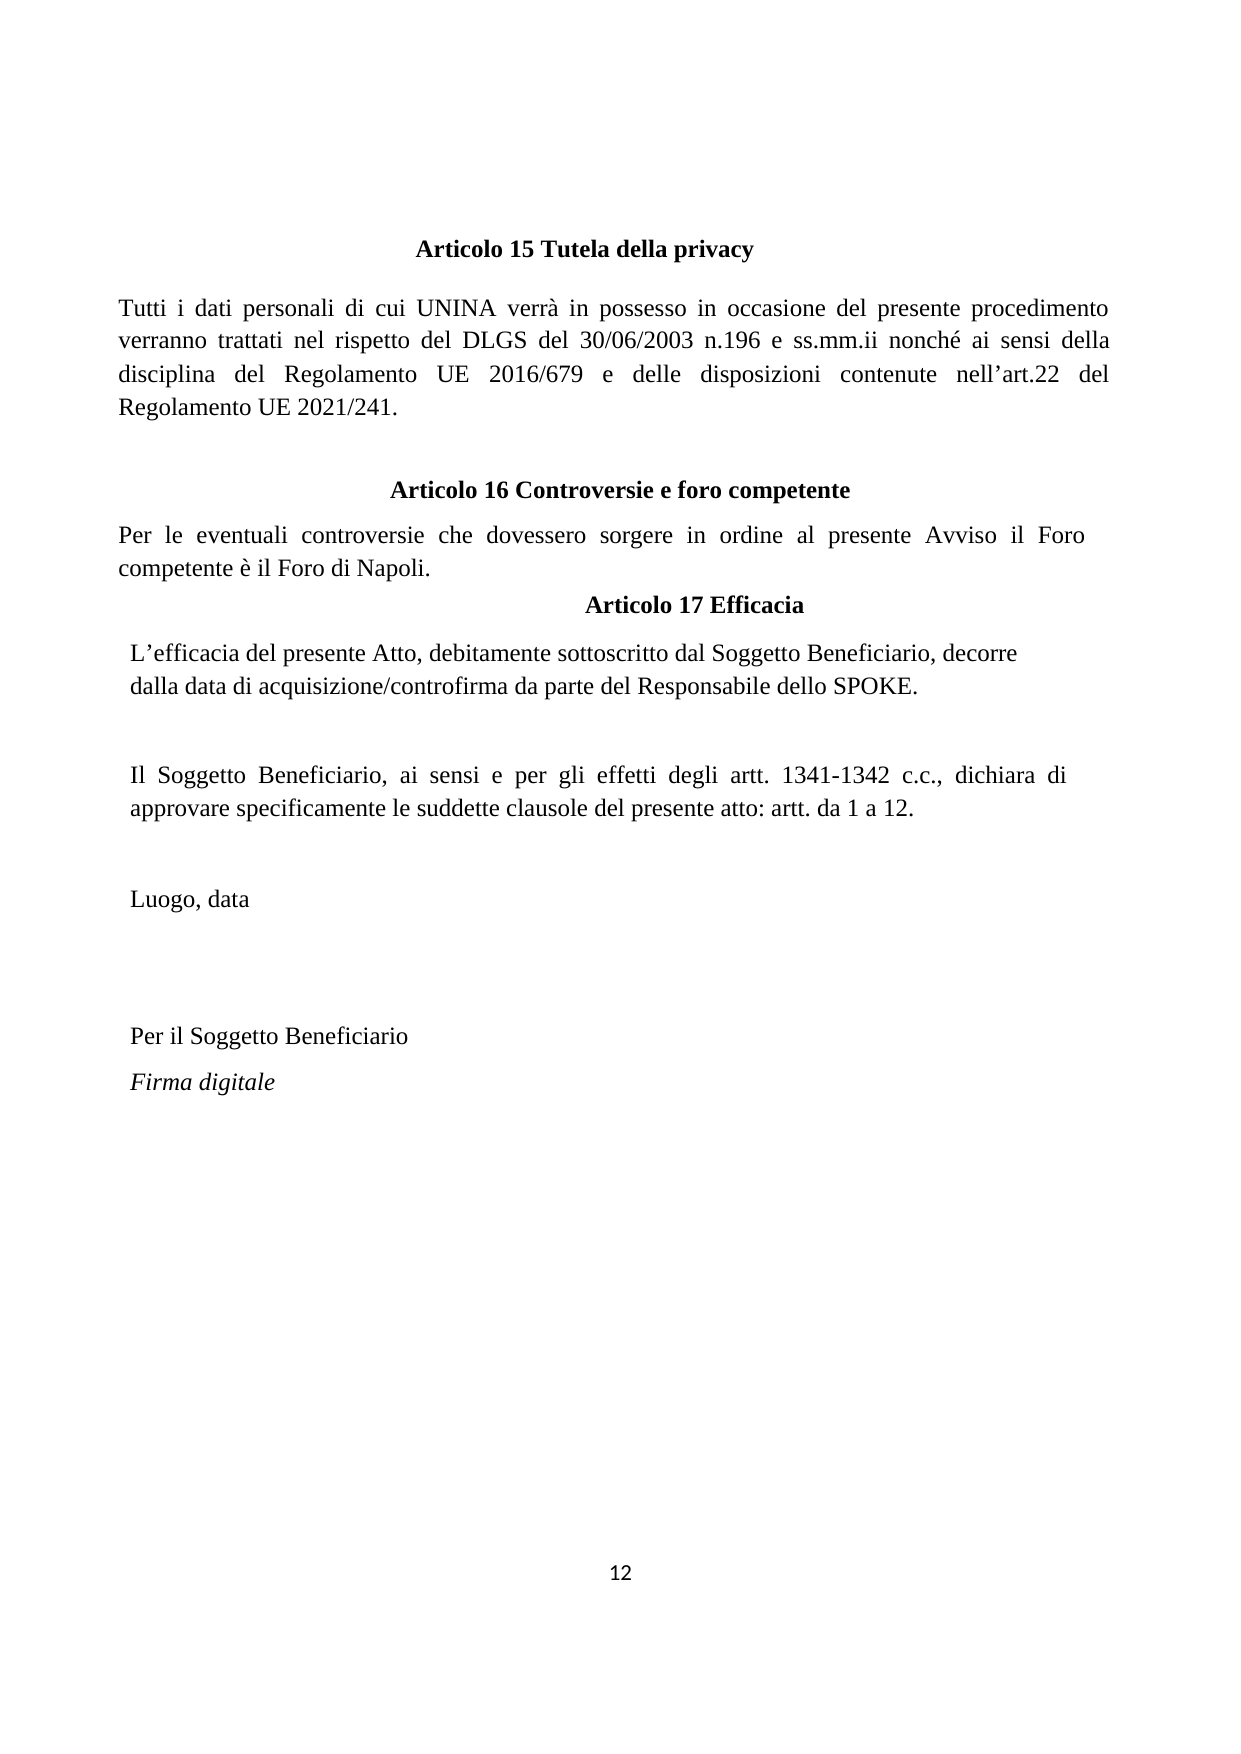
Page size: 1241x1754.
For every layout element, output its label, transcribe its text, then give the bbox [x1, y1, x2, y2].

text Firma digitale [130, 1067, 1069, 1095]
text Tutti i dati personali di cui UNINA verrà in possesso in occasione del presente procedimento verranno trattati nel rispetto del DLGS del 30/06/2003 n.196 e ss.mm.ii nonché ai sensi della disciplina del Regolamento UE 2016/679 e delle disposizioni contenute nell’art.22 del Regolamento UE 2021/241. [118, 293, 1111, 420]
text L’efficacia del presente Atto, debitamente sottoscritto dal Soggetto Beneficiario, decorre dalla data di acquisizione/controfirma da parte del Responsabile dello SPOKE. [130, 638, 1069, 700]
text Per le eventuali controversie che dovessero sorgere in ordine al presente Avviso il Foro competente è il Foro di Napoli. [118, 520, 1086, 582]
text Articolo 15 Tutela della privacy [118, 234, 1051, 263]
text Luogo, data [130, 884, 1069, 913]
text Articolo 17 Efficacia [585, 591, 1122, 619]
text Per il Soggetto Beneficiario [130, 1021, 1069, 1050]
text Articolo 16 Controversie e foro competente [118, 475, 1122, 503]
text Il Soggetto Beneficiario, ai sensi e per gli effetti degli artt. 1341-1342 c.c., dichiara di approvare specificamente le suddette clausole del presente atto: artt. da 1 a 12. [130, 761, 1069, 822]
